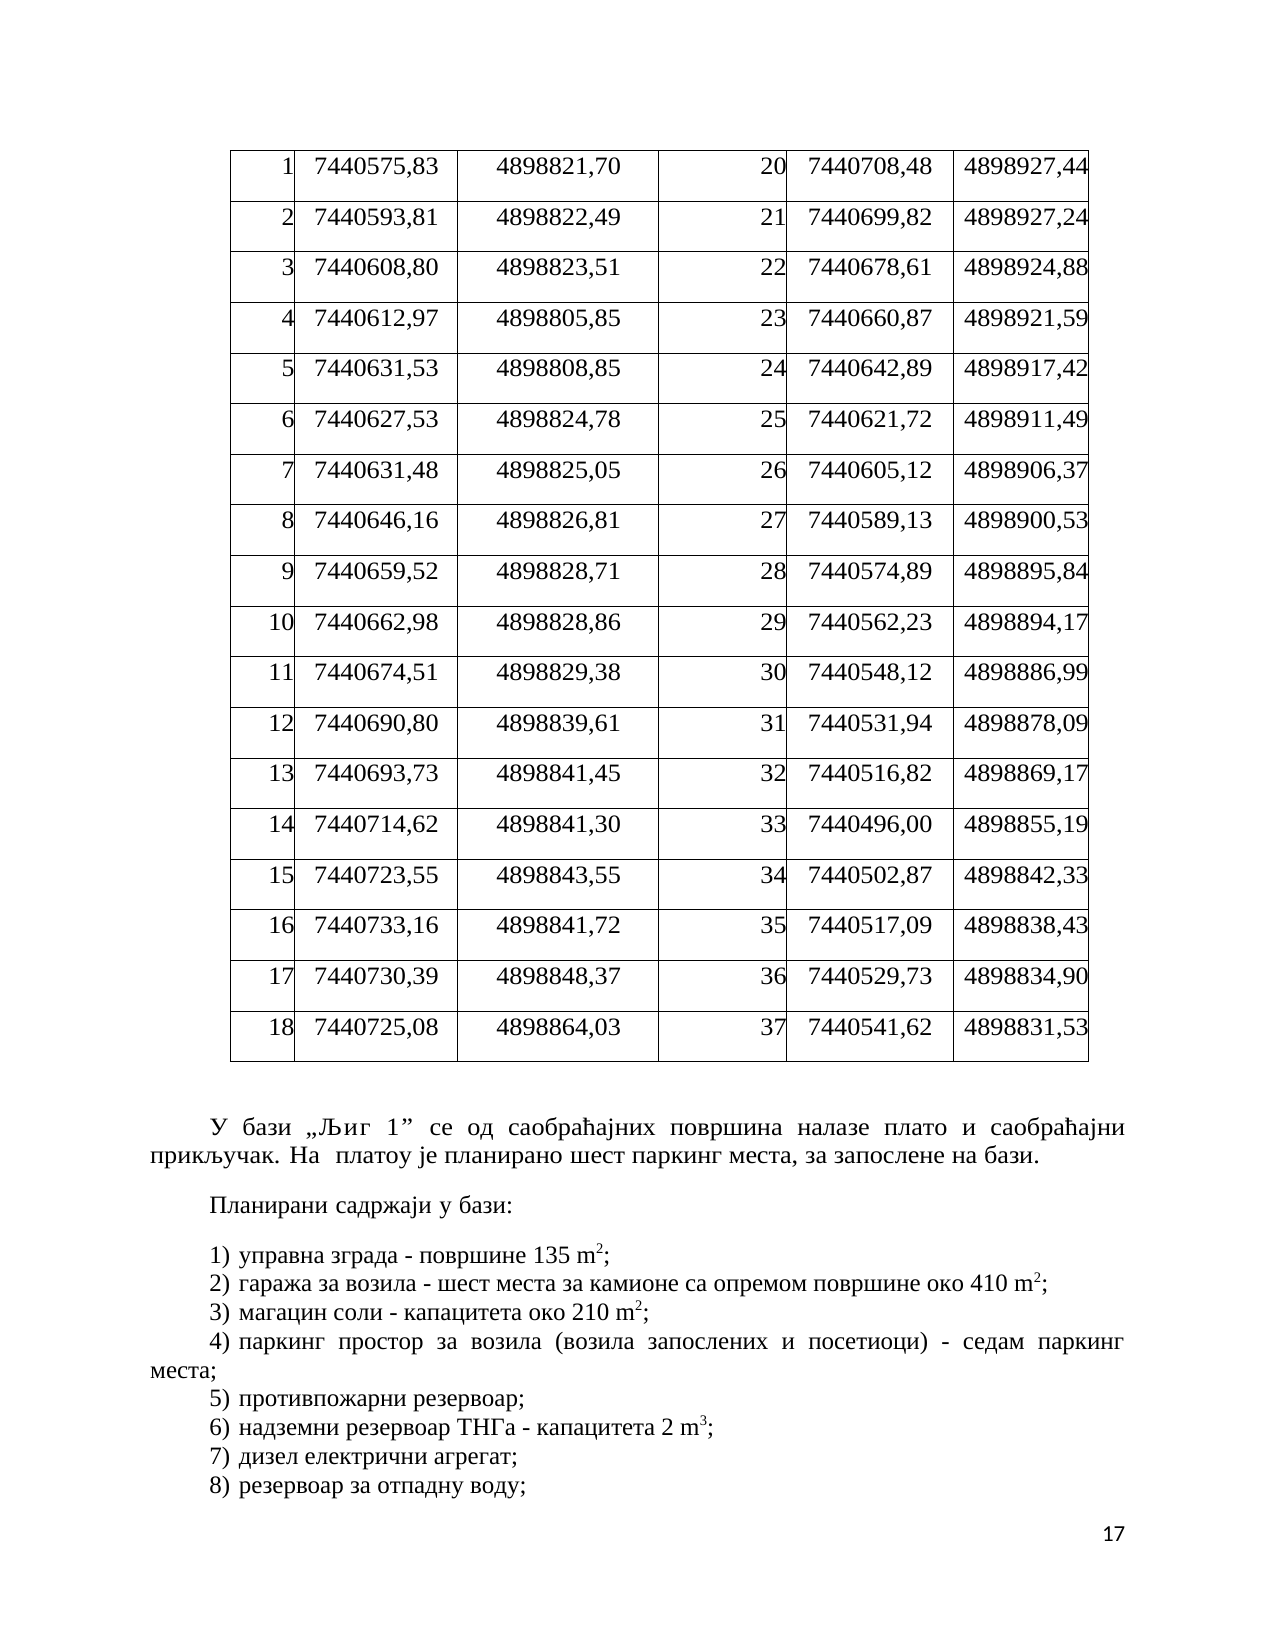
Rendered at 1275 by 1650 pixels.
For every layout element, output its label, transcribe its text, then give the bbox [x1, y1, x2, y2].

table_cell 5 [231, 354, 294, 403]
table_cell 4898823,51 [458, 252, 658, 302]
table_cell 4898831,53 [954, 1012, 1088, 1061]
table_cell 7440517,09 [787, 910, 953, 960]
table_cell 10 [231, 607, 294, 656]
table_cell 7440678,61 [787, 252, 953, 302]
table_cell 35 [659, 910, 786, 960]
table_cell 7440733,16 [295, 910, 457, 960]
table_cell 4898828,86 [458, 607, 658, 656]
table_cell 7440659,52 [295, 556, 457, 606]
table_cell 6 [231, 404, 294, 454]
table_cell 4898927,24 [954, 202, 1088, 251]
table_cell 4898895,84 [954, 556, 1088, 606]
table_cell 4898839,61 [458, 708, 658, 757]
list управна зграда - површине 135 m2; [150, 1240, 1125, 1268]
table_cell 7440593,81 [295, 202, 457, 251]
table_cell 21 [659, 202, 786, 251]
table_cell 4898825,05 [458, 455, 658, 504]
table_cell 17 [231, 961, 294, 1011]
table_cell 4898886,99 [954, 657, 1088, 707]
table_cell 29 [659, 607, 786, 656]
text У бази „Љиг 1” се од саобраћајних површина налазе плато и саобраћајни прикључак. На платоу је планирано шест паркинг места, за запослене на бази. [150, 1112, 1125, 1169]
table_cell 7440574,89 [787, 556, 953, 606]
table_cell 25 [659, 404, 786, 454]
table_cell 7440646,16 [295, 505, 457, 555]
list магацин соли - капацитета око 210 m2; [150, 1297, 1125, 1326]
table_cell 9 [231, 556, 294, 606]
table_cell 18 [231, 1012, 294, 1061]
table_cell 7440605,12 [787, 455, 953, 504]
text Планирани садржаји у бази: [150, 1190, 1125, 1219]
list паркинг простор за возила (возила запослених и посетиоци) - седам паркинг места; [150, 1326, 1125, 1383]
table_cell 11 [231, 657, 294, 707]
table_cell 7440631,48 [295, 455, 457, 504]
table_cell 22 [659, 252, 786, 302]
table_cell 4898917,42 [954, 354, 1088, 403]
table_cell 2 [231, 202, 294, 251]
table_cell 23 [659, 303, 786, 352]
table_cell 4898842,33 [954, 860, 1088, 909]
table_cell 7440730,39 [295, 961, 457, 1011]
table_cell 27 [659, 505, 786, 555]
table_cell 4898822,49 [458, 202, 658, 251]
table_cell 31 [659, 708, 786, 757]
table_cell 3 [231, 252, 294, 302]
table_cell 4898900,53 [954, 505, 1088, 555]
list резервоар за отпадну воду; [150, 1470, 1125, 1498]
table_cell 20 [659, 151, 786, 201]
table_cell 7440693,73 [295, 759, 457, 808]
table_cell 7440575,83 [295, 151, 457, 201]
table_cell 33 [659, 809, 786, 859]
table_cell 7440541,62 [787, 1012, 953, 1061]
table_cell 7440496,00 [787, 809, 953, 859]
table_cell 7440621,72 [787, 404, 953, 454]
table_cell 7440589,13 [787, 505, 953, 555]
table_cell 7440608,80 [295, 252, 457, 302]
table_cell 4898848,37 [458, 961, 658, 1011]
table_cell 26 [659, 455, 786, 504]
table_cell 4898821,70 [458, 151, 658, 201]
table_cell 4898869,17 [954, 759, 1088, 808]
table_cell 7440516,82 [787, 759, 953, 808]
table_cell 4898924,88 [954, 252, 1088, 302]
table_cell 16 [231, 910, 294, 960]
table_cell 4898864,03 [458, 1012, 658, 1061]
table_cell 7440725,08 [295, 1012, 457, 1061]
table_cell 4898826,81 [458, 505, 658, 555]
table_cell 30 [659, 657, 786, 707]
table_cell 13 [231, 759, 294, 808]
table_cell 7440690,80 [295, 708, 457, 757]
table_cell 7440699,82 [787, 202, 953, 251]
table_cell 7440708,48 [787, 151, 953, 201]
table_cell 7440660,87 [787, 303, 953, 352]
table_cell 7440627,53 [295, 404, 457, 454]
table_cell 7440502,87 [787, 860, 953, 909]
table_cell 4898841,30 [458, 809, 658, 859]
list дизел електрични агрегат; [150, 1441, 1125, 1470]
table_cell 7440631,53 [295, 354, 457, 403]
table_cell 7440612,97 [295, 303, 457, 352]
table_cell 7440531,94 [787, 708, 953, 757]
table_cell 7 [231, 455, 294, 504]
table_cell 4898894,17 [954, 607, 1088, 656]
table_cell 4898829,38 [458, 657, 658, 707]
table_cell 15 [231, 860, 294, 909]
table_cell 4898906,37 [954, 455, 1088, 504]
table_cell 4898921,59 [954, 303, 1088, 352]
table_cell 4898855,19 [954, 809, 1088, 859]
table_cell 14 [231, 809, 294, 859]
table_cell 4898838,43 [954, 910, 1088, 960]
list надземни резервоар ТНГа - капацитета 2 m3; [150, 1412, 1125, 1441]
table_cell 7440562,23 [787, 607, 953, 656]
table_cell 7440642,89 [787, 354, 953, 403]
table_cell 7440529,73 [787, 961, 953, 1011]
table_cell 4898834,90 [954, 961, 1088, 1011]
table_cell 28 [659, 556, 786, 606]
table_cell 4898911,49 [954, 404, 1088, 454]
table_cell 32 [659, 759, 786, 808]
table_cell 7440714,62 [295, 809, 457, 859]
list гаража за возила - шест места за камионе са опремом површине око 410 m2; [150, 1268, 1125, 1297]
table_cell 1 [231, 151, 294, 201]
table_cell 4898828,71 [458, 556, 658, 606]
table_cell 7440662,98 [295, 607, 457, 656]
table_cell 4898843,55 [458, 860, 658, 909]
table_cell 37 [659, 1012, 786, 1061]
table_cell 4898927,44 [954, 151, 1088, 201]
table_cell 34 [659, 860, 786, 909]
list противпожарни резервоар; [150, 1383, 1125, 1412]
table_cell 4898841,72 [458, 910, 658, 960]
table_cell 7440723,55 [295, 860, 457, 909]
table_cell 7440674,51 [295, 657, 457, 707]
table_cell 24 [659, 354, 786, 403]
table_cell 4898841,45 [458, 759, 658, 808]
table_cell 4898878,09 [954, 708, 1088, 757]
table_cell 8 [231, 505, 294, 555]
table_cell 4898824,78 [458, 404, 658, 454]
table_cell 4 [231, 303, 294, 352]
table_cell 4898805,85 [458, 303, 658, 352]
table_cell 12 [231, 708, 294, 757]
table_cell 36 [659, 961, 786, 1011]
table_cell 4898808,85 [458, 354, 658, 403]
table_cell 7440548,12 [787, 657, 953, 707]
